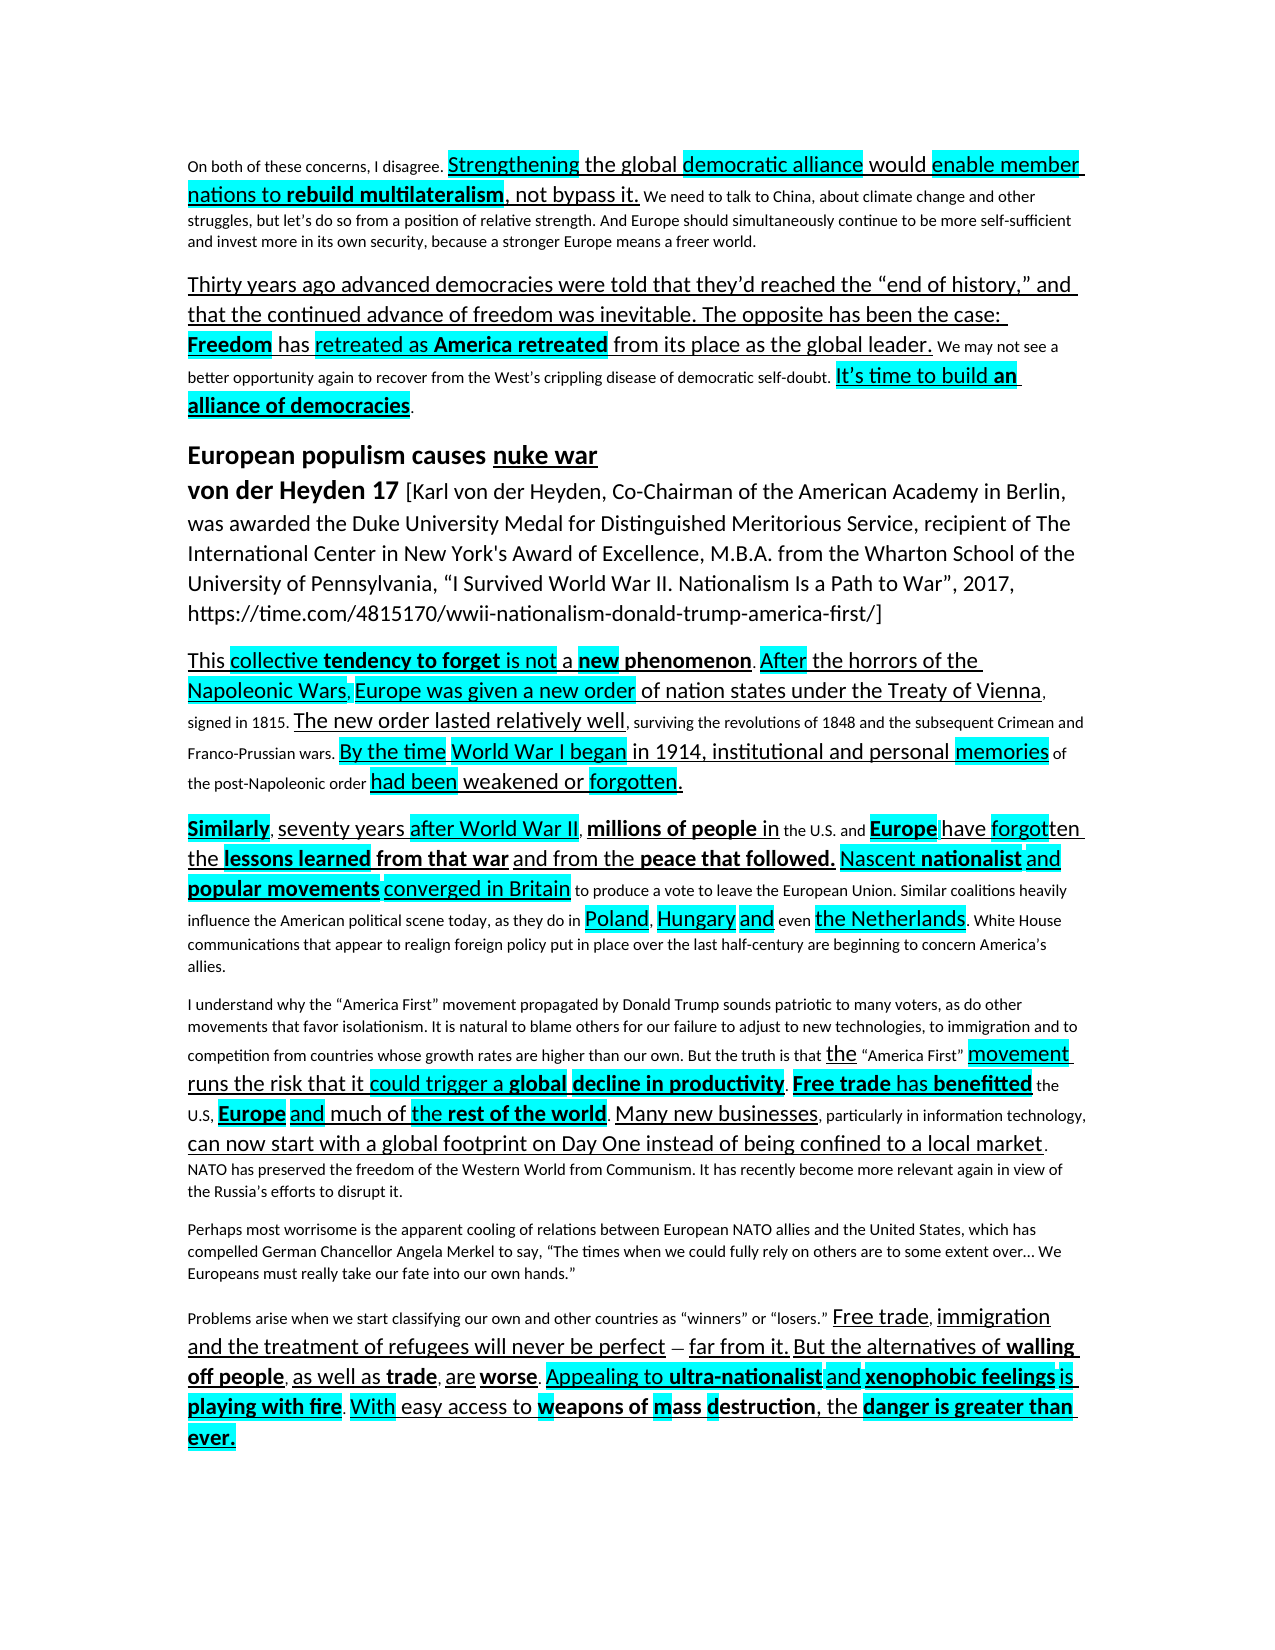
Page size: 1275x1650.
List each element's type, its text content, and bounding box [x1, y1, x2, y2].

text Similarly, seventy years after World War II, millions of people in the U.S. and Europe have forgotten the lessons learned from that war and from the peace that followed. Nascent nationalist and popular movements converged in Britain to produce a vote to leave the European Union. Similar coalitions heavily influence the American political scene today, as they do in Poland, Hungary and even the Netherlands. White House communications that appear to realign foreign policy put in place over the last half-century are beginning to concern America’s allies. [187, 814, 1087, 976]
text Thirty years ago advanced democracies were told that they’d reached the “end of history,” and that the continued advance of freedom was inevitable. The opposite has been the case: Freedom has retreated as America retreated from its place as the global leader. We may not see a better opportunity again to recover from the West’s crippling disease of democratic self-doubt. It’s time to build an alliance of democracies. [187, 270, 1087, 419]
text Problems arise when we start classifying our own and other countries as “winners” or “losers.” Free trade, immigration and the treatment of refugees will never be perfect — far from it. But the alternatives of walling off people, as well as trade, are worse. Appealing to ultra-nationalist and xenophobic feelings is playing with fire. With easy access to weapons of mass destruction, the danger is greater than ever. [187, 1302, 1087, 1451]
text On both of these concerns, I disagree. Strengthening the global democratic alliance would enable member nations to rebuild multilateralism, not bypass it. We need to talk to China, about climate change and other struggles, but let’s do so from a position of relative strength. And Europe should simultaneously continue to be more self-sufficient and invest more in its own security, because a stronger Europe means a freer world. [187, 150, 1087, 252]
text I understand why the “America First” movement propagated by Donald Trump sounds patriotic to many voters, as do other movements that favor isolationism. It is natural to blame others for our failure to adjust to new technologies, to immigration and to competition from countries whose growth rates are higher than our own. But the truth is that the “America First” movement runs the risk that it could trigger a global decline in productivity. Free trade has benefitted the U.S, Europe and much of the rest of the world. Many new businesses, particularly in information technology, can now start with a global footprint on Day One instead of being confined to a local market. NATO has preserved the freedom of the Western World from Communism. It has recently become more relevant again in view of the Russia’s efforts to disrupt it. [187, 994, 1087, 1201]
text Perhaps most worrisome is the apparent cooling of relations between European NATO allies and the United States, which has compelled German Chancellor Angela Merkel to say, “The times when we could fully rely on others are to some extent over… We Europeans must really take our fate into our own hands.” [187, 1219, 1087, 1284]
text von der Heyden 17 [Karl von der Heyden, Co-Chairman of the American Academy in Berlin, was awarded the Duke University Medal for Distinguished Meritorious Service, recipient of The International Center in New York's Award of Excellence, M.B.A. from the Wharton School of the University of Pennsylvania, “I Survived World War II. Nationalism Is a Path to War”, 2017, https://time.com/4815170/wwii-nationalism-donald-trump-america-first/] [187, 473, 1087, 627]
subtitle European populism causes nuke war [187, 438, 1087, 471]
text This collective tendency to forget is not a new phenomenon. After the horrors of the Napoleonic Wars, Europe was given a new order of nation states under the Treaty of Vienna, signed in 1815. The new order lasted relatively well, surviving the revolutions of 1848 and the subsequent Crimean and Franco-Prussian wars. By the time World War I began in 1914, institutional and personal memories of the post-Napoleonic order had been weakened or forgotten. [187, 646, 1087, 795]
